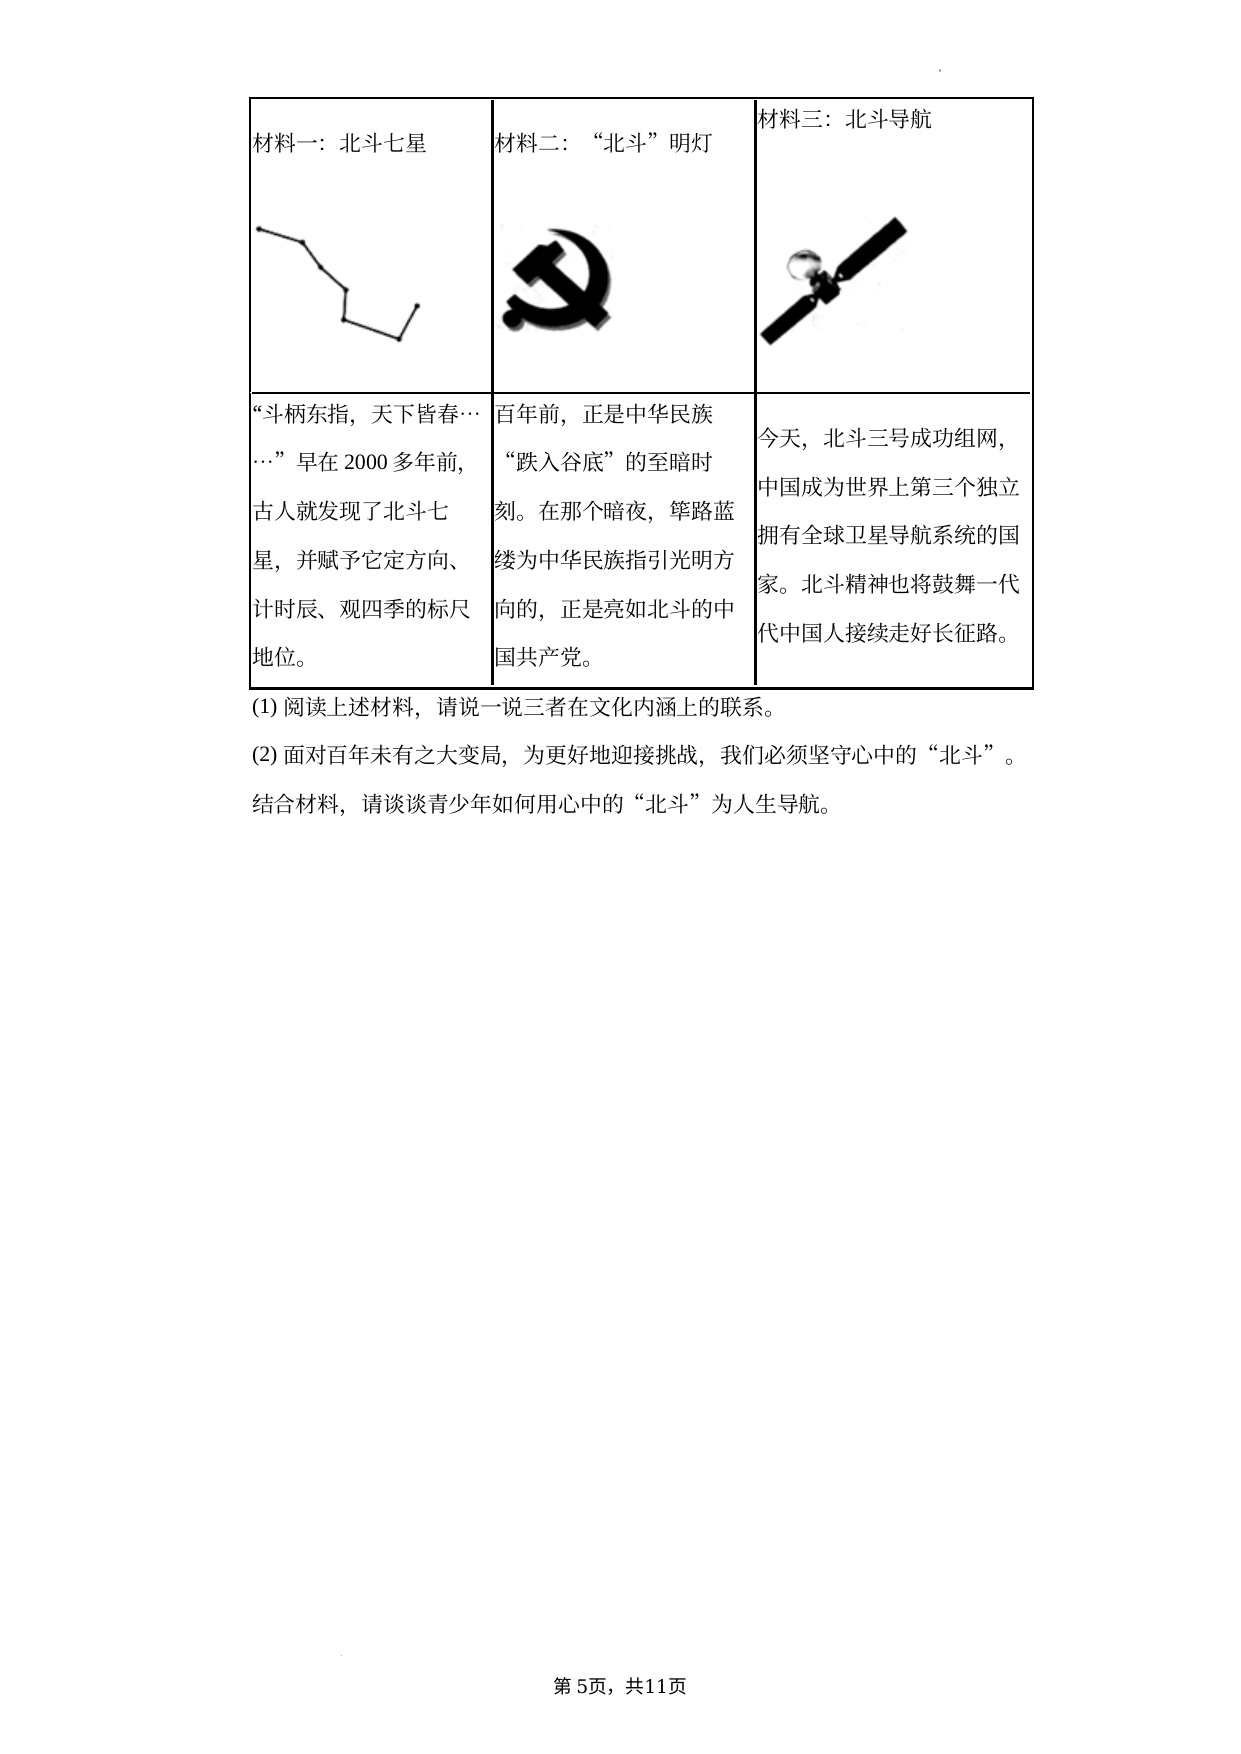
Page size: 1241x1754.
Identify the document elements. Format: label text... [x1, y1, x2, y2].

table_header 材料三：北斗导航 [757, 99, 1032, 392]
text (2) 面对百年未有之大变局，为更好地迎接挑战，我们必须坚守心中的“北斗”。结合材料，请谈谈青少年如何用心中的“北斗”为人生导航。 [252, 738, 1032, 819]
picture [252, 223, 423, 345]
table_header 材料一：北斗七星 [251, 99, 492, 392]
picture [494, 223, 614, 334]
table_header 材料二：“北斗”明灯 [494, 99, 755, 392]
picture [757, 214, 909, 347]
table_cell 今天，北斗三号成功组网，中国成为世界上第三个独立拥有全球卫星导航系统的国家。北斗精神也将鼓舞一代代中国人接续走好长征路。 [755, 392, 1032, 687]
table_cell “斗柄东指，天下皆春……”早在2000多年前，古人就发现了北斗七星，并赋予它定方向、计时辰、观四季的标尺地位。 [251, 394, 492, 687]
text (1) 阅读上述材料，请说一说三者在文化内涵上的联系。 [252, 690, 1032, 722]
table_cell 百年前，正是中华民族“跌入谷底”的至暗时刻。在那个暗夜，筚路蓝缕为中华民族指引光明方向的，正是亮如北斗的中国共产党。 [492, 394, 755, 687]
